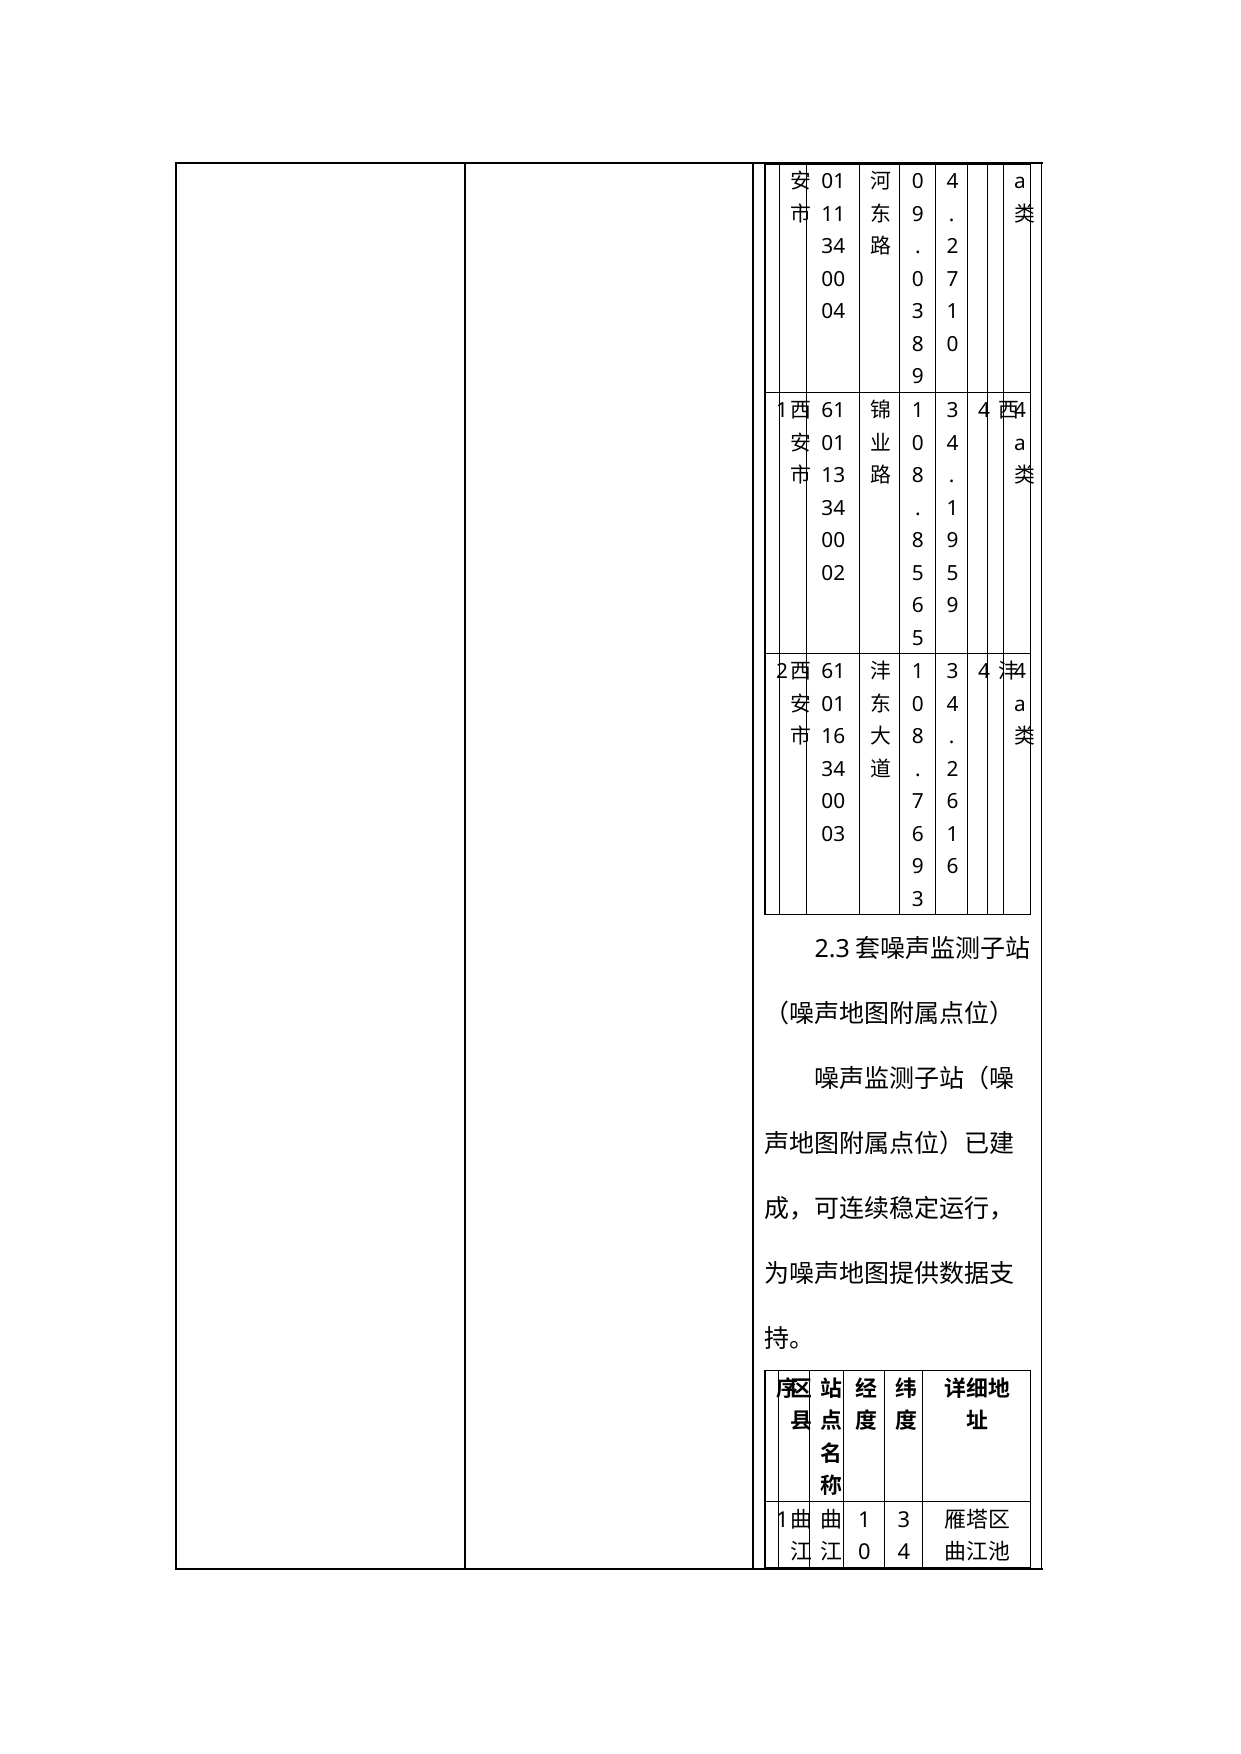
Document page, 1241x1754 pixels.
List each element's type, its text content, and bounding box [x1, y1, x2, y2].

table_cell 1 [177, 164, 464, 1568]
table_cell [754, 164, 1041, 1568]
table_cell [466, 164, 752, 1568]
